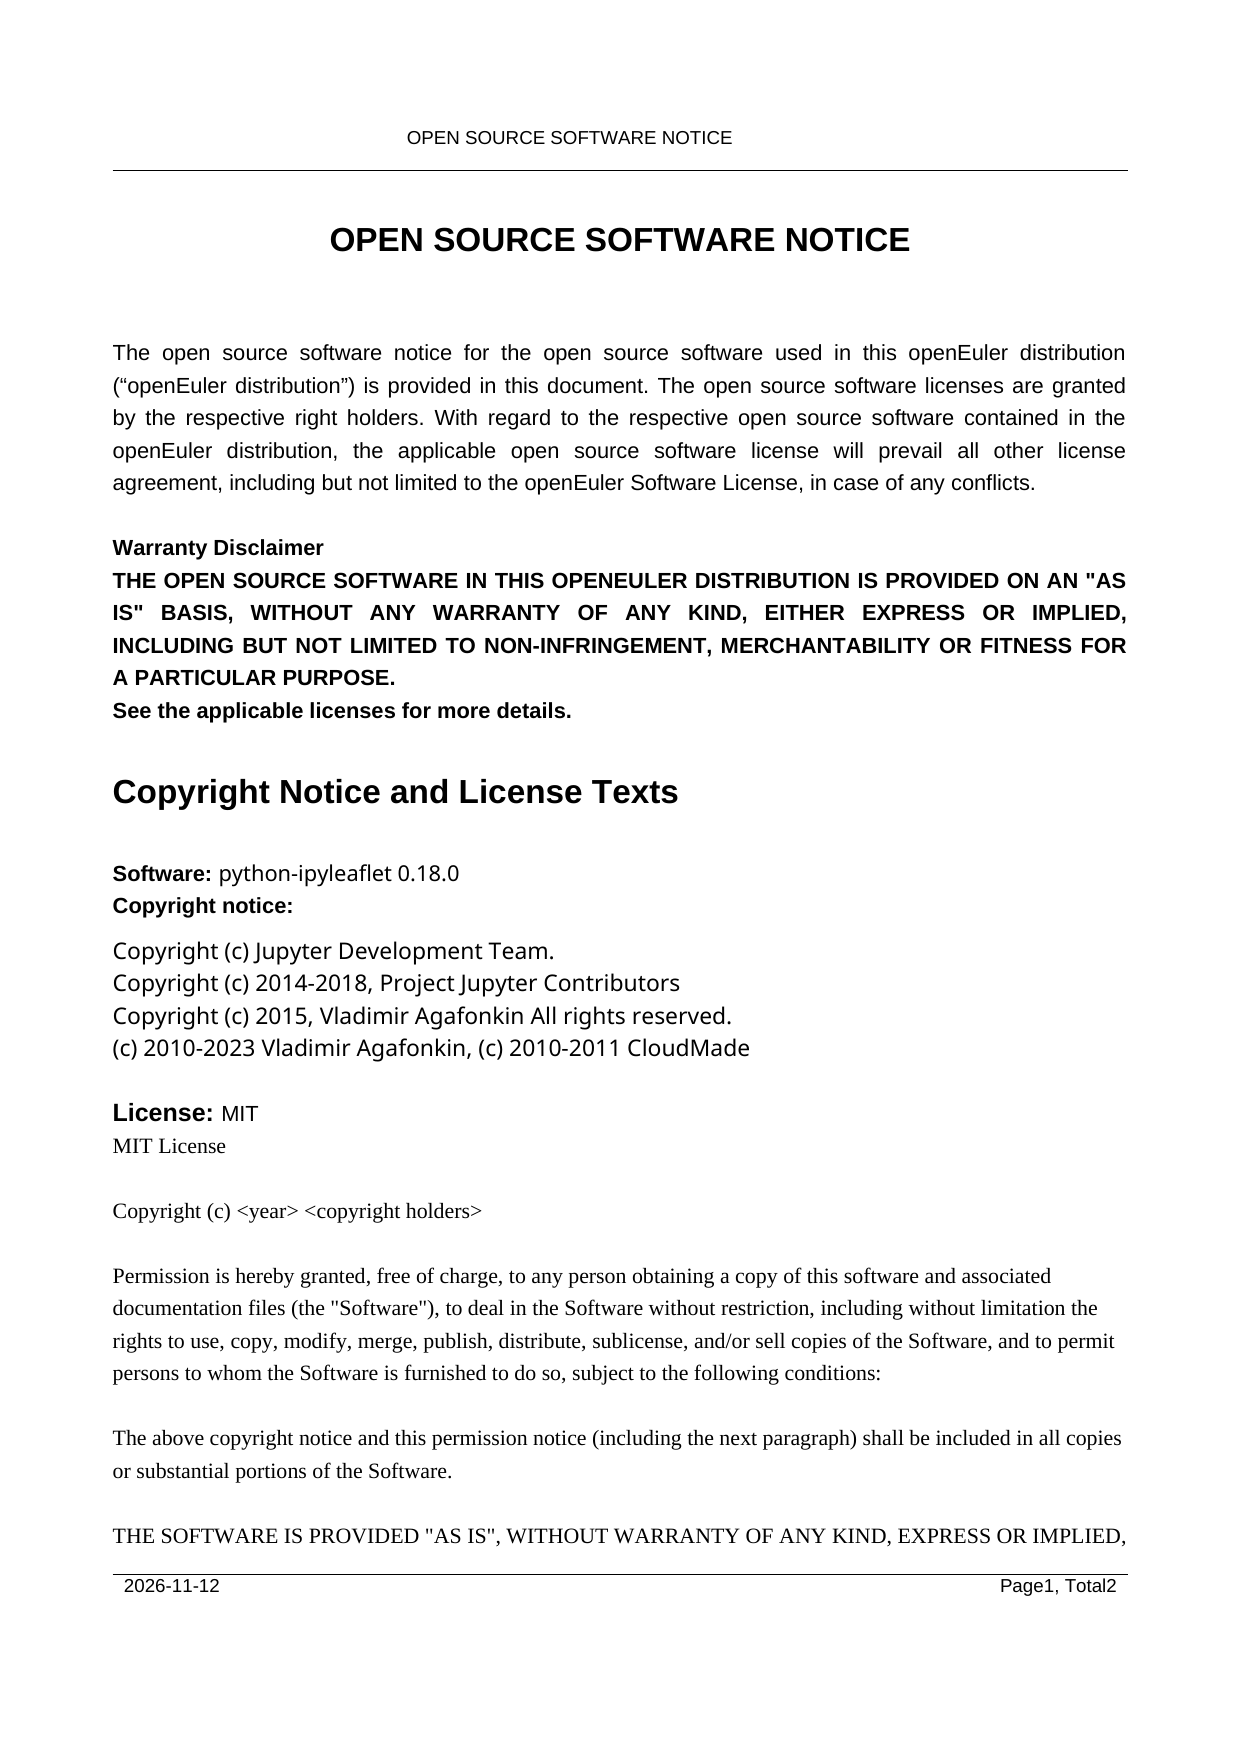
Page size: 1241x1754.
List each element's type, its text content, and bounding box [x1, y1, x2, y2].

text OPEN SOURCE SOFTWARE NOTICE [112, 206, 1128, 271]
text License: MIT [112, 1096, 1128, 1129]
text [112, 1129, 1128, 1551]
text THE OPEN SOURCE SOFTWARE IN THIS OPENEULER DISTRIBUTION IS PROVIDED ON AN "AS IS" BASIS, WITHOUT ANY WARRANTY OF ANY KIND, EITHER EXPRESS OR IMPLIED, INCLUDING BUT NOT LIMITED TO NON-INFRINGEMENT, MERCHANTABILITY OR FITNESS FOR A PARTICULAR PURPOSE. See the applicable licenses for more details. [112, 564, 1128, 726]
text Copyright Notice and License Texts [112, 759, 1128, 824]
text Warranty Disclaimer [112, 531, 1128, 564]
text The open source software notice for the open source software used in this openEuler distribution (“openEuler distribution”) is provided in this document. The open source software licenses are granted by the respective right holders. With regard to the respective open source software contained in the openEuler distribution, the applicable open source software license will prevail all other license agreement, including but not limited to the openEuler Software License, in case of any conflicts. [112, 336, 1128, 499]
title Software: python-ipyleaflet 0.18.0 [112, 856, 1128, 889]
text Copyright notice: [112, 889, 1128, 921]
text Copyright (c) Jupyter Development Team. Copyright (c) 2014-2018, Project Jupyter Contributors Copyright (c) 2015, Vladimir Agafonkin All rights reserved. (c) 2010-2023 Vladimir Agafonkin, (c) 2010-2011 CloudMade [112, 934, 1128, 1096]
